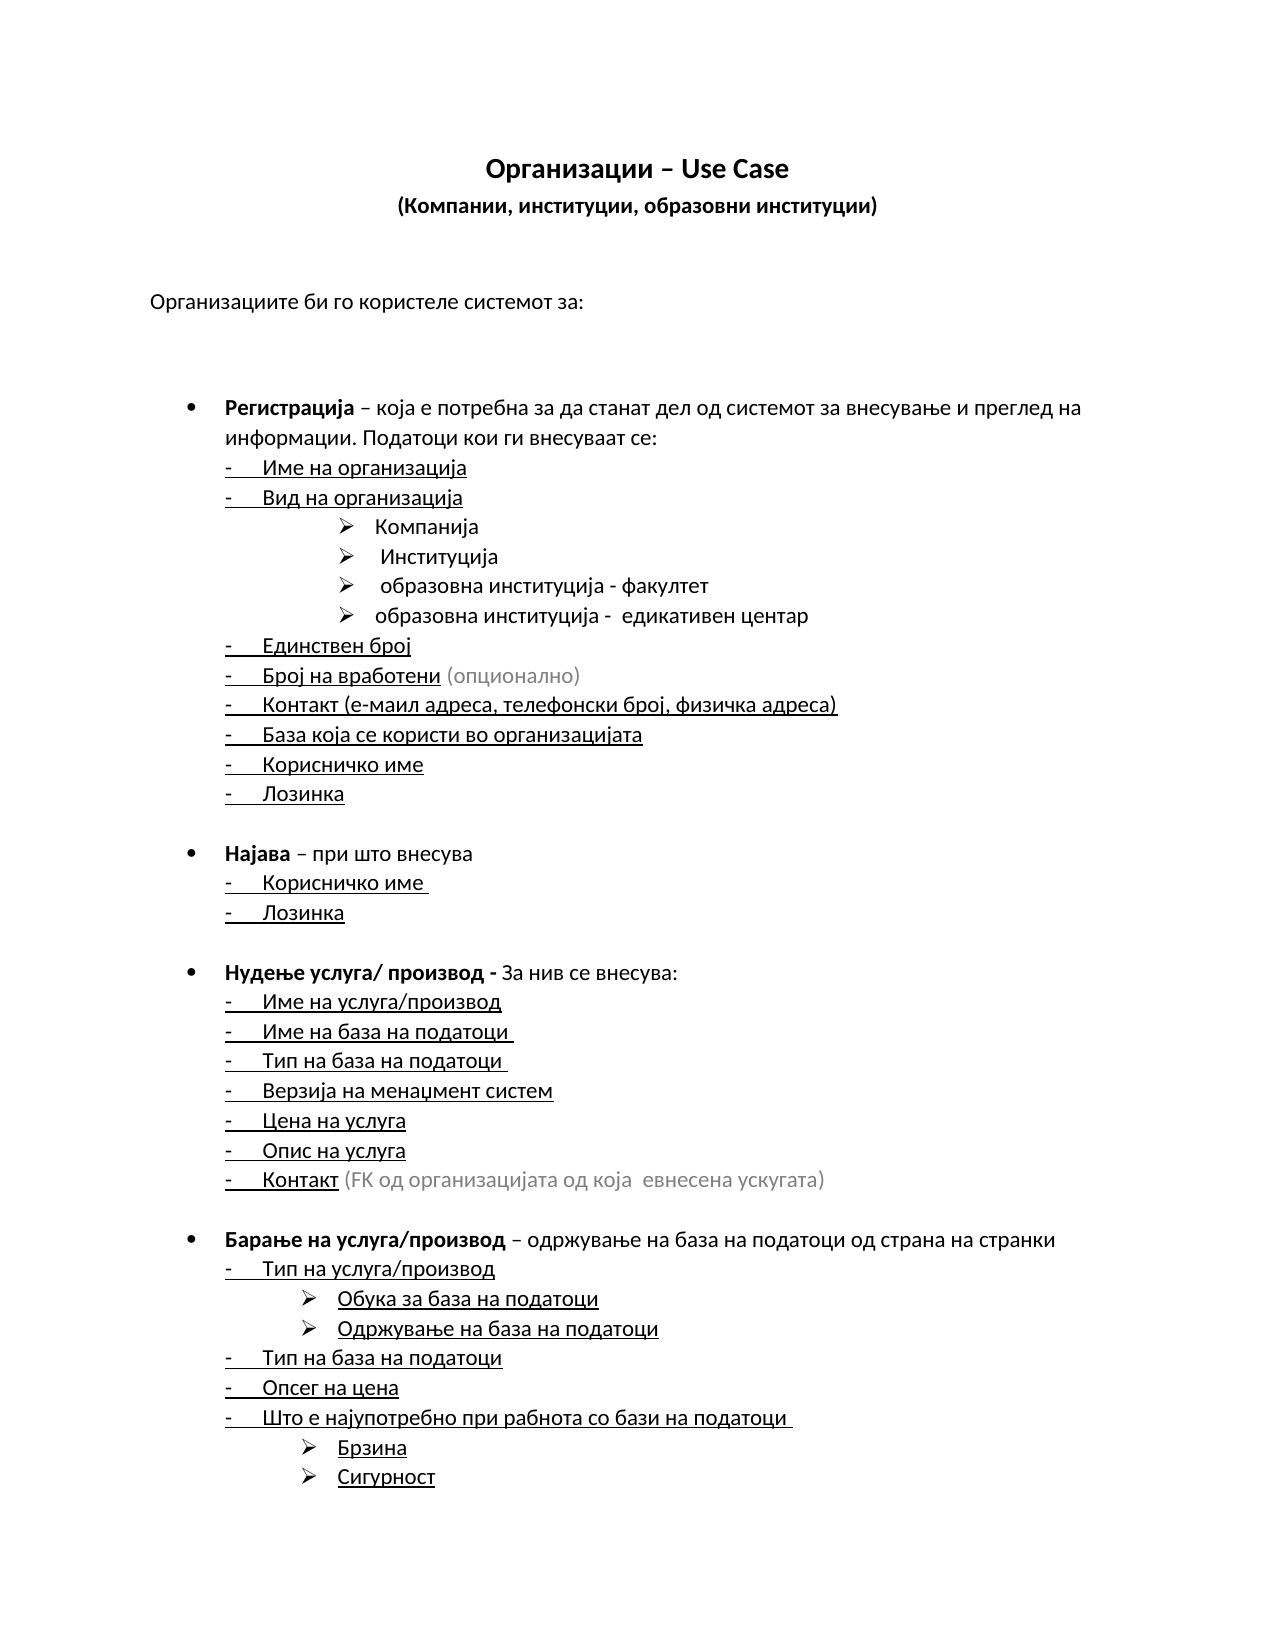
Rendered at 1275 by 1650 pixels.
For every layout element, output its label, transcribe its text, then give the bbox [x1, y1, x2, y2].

list Име на база на податоци [225, 1017, 1125, 1045]
list Вид на организација [225, 483, 1125, 511]
list Барање на услуга/производ – одржување на база на податоци од страна на странки [187, 1225, 1125, 1253]
list Контакт (е-маил адреса, телефонски број, физичка адреса) [225, 690, 1125, 718]
list Сигурност [300, 1462, 1125, 1490]
text Организации – Use Case [150, 150, 1125, 186]
list Опсег на цена [225, 1373, 1125, 1401]
list Тип на услуга/производ [225, 1254, 1125, 1282]
list образовна институција - факултет [337, 572, 1125, 600]
list Компанија [337, 512, 1125, 540]
list Брзина [300, 1433, 1125, 1461]
list Нудење услуга/ производ - За нив се внесува: [187, 958, 1125, 986]
list Што е најупотребно при рабнота со бази на податоци [225, 1403, 1125, 1431]
list Име на организација [225, 453, 1125, 481]
list Институција [337, 542, 1125, 570]
list Лозинка [225, 779, 1125, 807]
list Тип на база на податоци [225, 1343, 1125, 1372]
list База која се користи во организацијата [225, 720, 1125, 748]
text (Компании, институции, образовни институции) [150, 191, 1125, 219]
list Цена на услуга [225, 1106, 1125, 1134]
list Одржување на база на податоци [300, 1314, 1125, 1342]
list Обука за база на податоци [300, 1284, 1125, 1312]
list Контакт (FK од организацијата од која евнесена ускугата) [225, 1165, 1125, 1193]
list Корисничко име [225, 750, 1125, 778]
list Единствен број [225, 631, 1125, 659]
text Организациите би го користеле системот за: [150, 287, 1125, 316]
list Име на услуга/производ [225, 987, 1125, 1015]
list Лозинка [225, 898, 1125, 926]
list Опис на услуга [225, 1136, 1125, 1164]
list Најава – при што внесува [187, 839, 1125, 867]
list Број на вработени (опционално) [225, 661, 1125, 689]
list Тип на база на податоци [225, 1047, 1125, 1075]
list образовна институција - едикативен центар [337, 601, 1125, 629]
list Регистрација – која е потребна за да станат дел од системот за внесување и преглед на информации. Податоци кои ги внесуваат се: [187, 393, 1125, 451]
list Корисничко име [225, 868, 1125, 897]
list Верзија на менаџмент систем [225, 1076, 1125, 1104]
